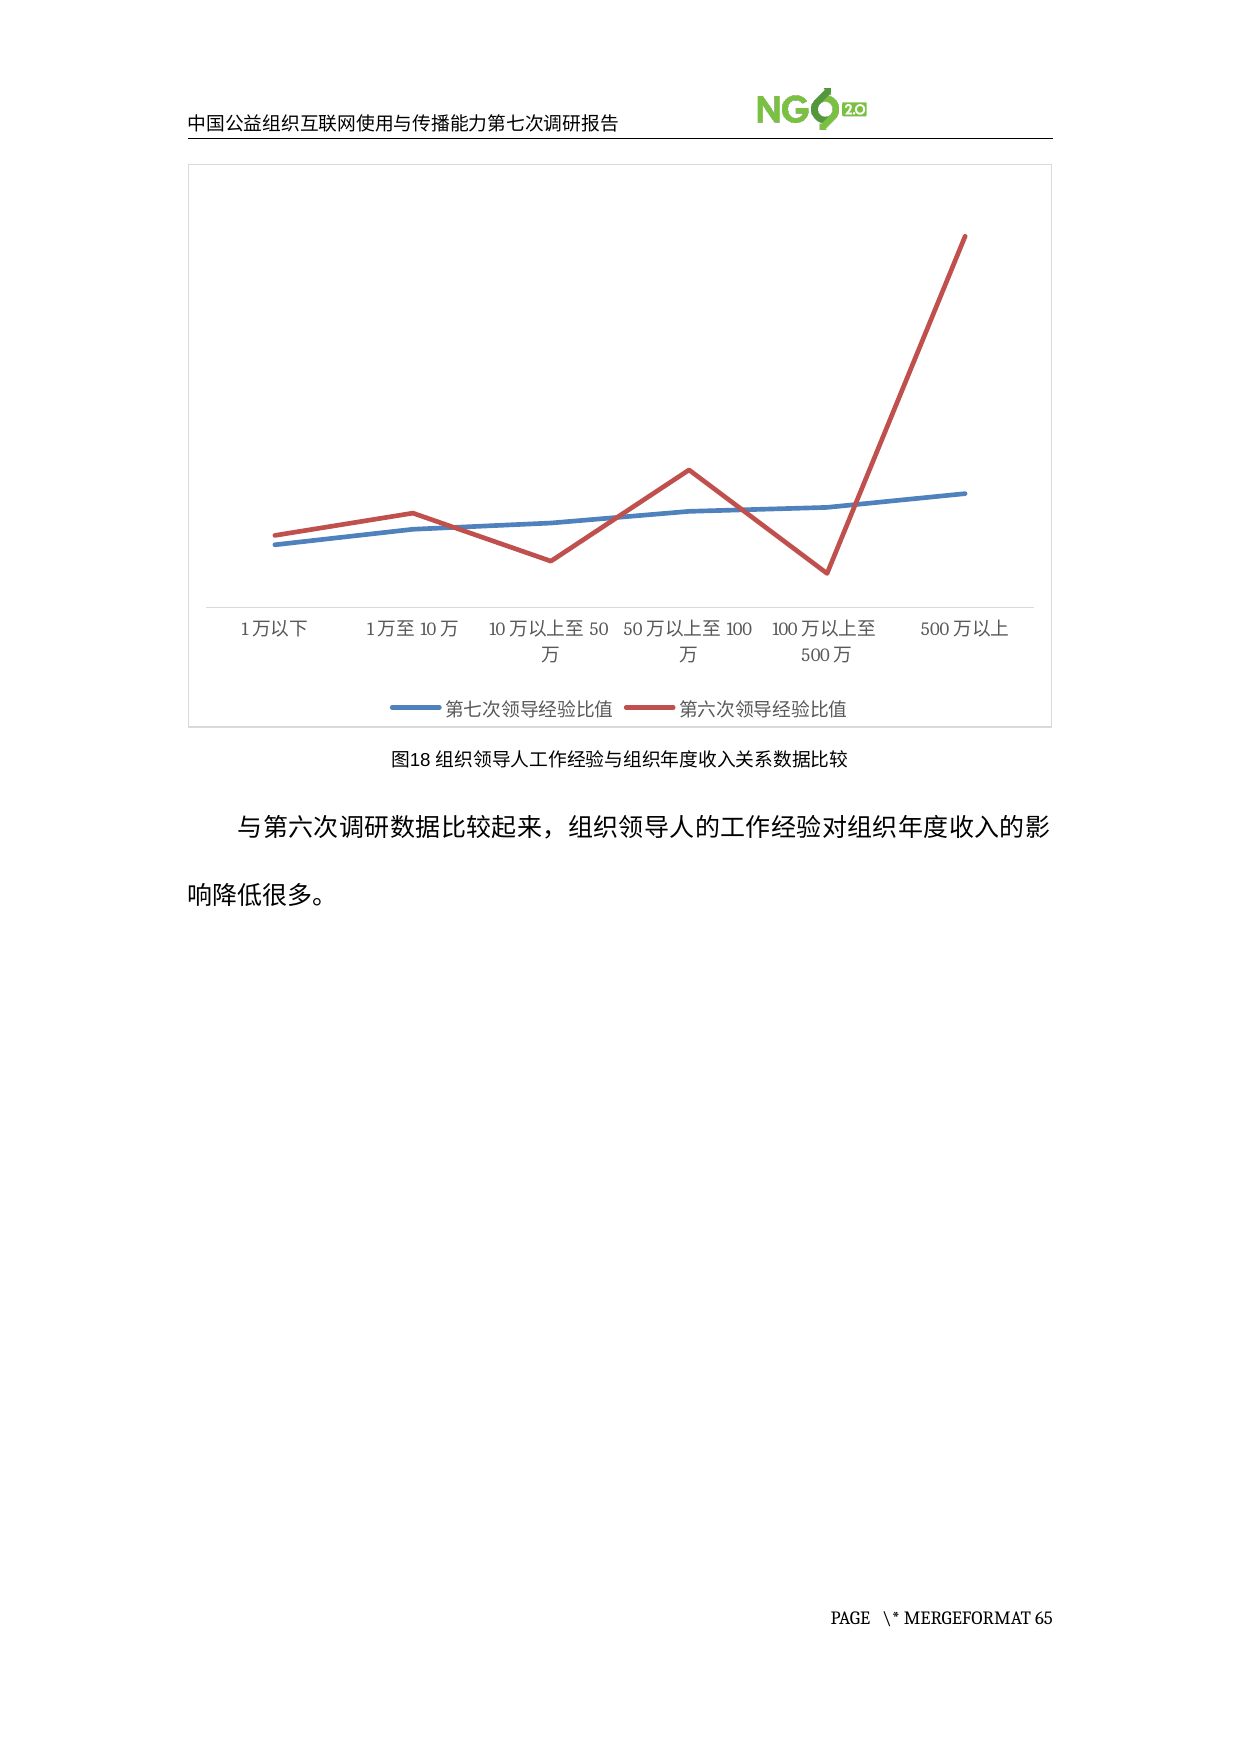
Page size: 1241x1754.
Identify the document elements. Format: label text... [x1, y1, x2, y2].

text 组织领导人工作经验与组织年度收入关系数据比较 [187, 741, 1053, 775]
picture [757, 88, 867, 130]
text 与第六次调研数据比较起来，组织领导人的工作经验对组织年度收入的影响降低很多。 [187, 792, 1053, 928]
